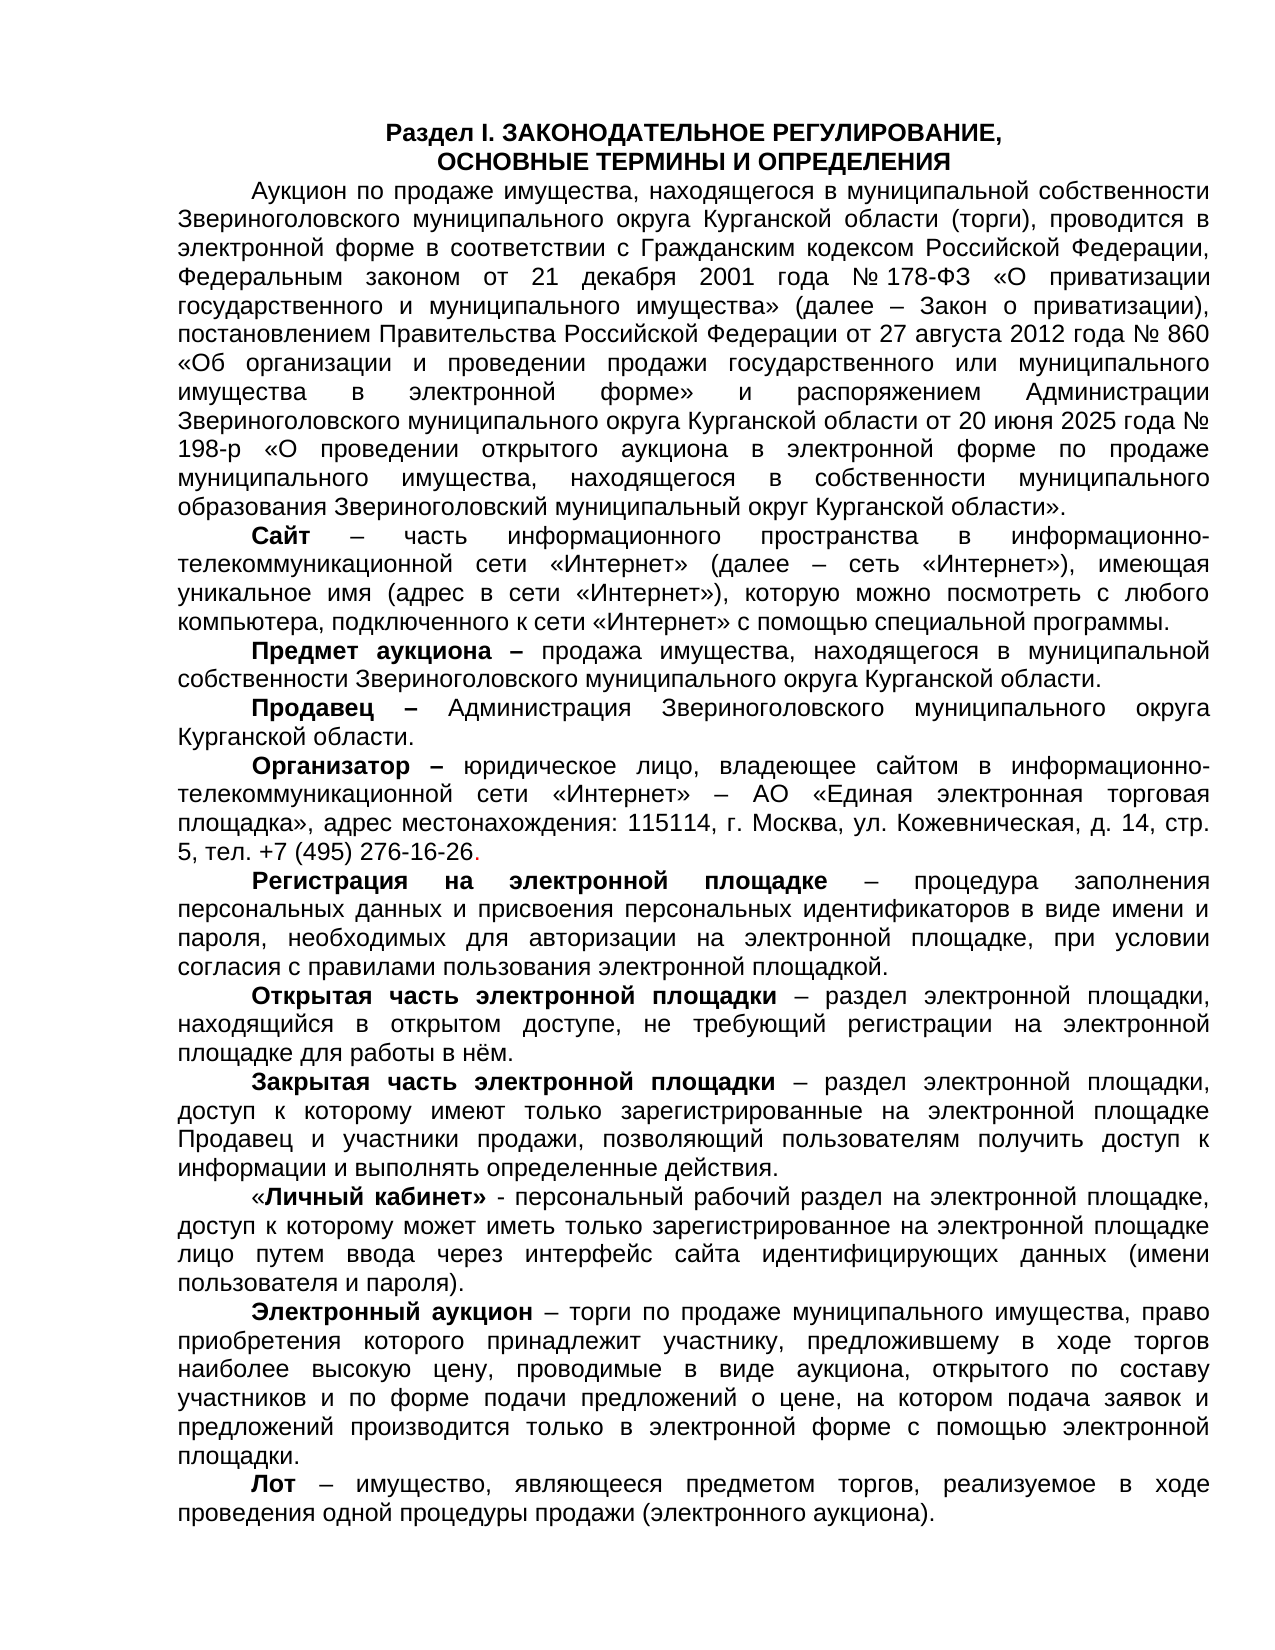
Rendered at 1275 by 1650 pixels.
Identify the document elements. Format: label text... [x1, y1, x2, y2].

text Предмет аукциона – продажа имущества, находящегося в муниципальной собственности Звериноголовского муниципального округа Курганской области. [177, 636, 1211, 693]
text Регистрация на электронной площадке – процедура заполнения персональных данных и присвоения персональных идентификаторов в виде имени и пароля, необходимых для авторизации на электронной площадке, при условии согласия с правилами пользования электронной площадкой. [177, 866, 1211, 981]
text Продавец – Администрация Звериноголовского муниципального округа Курганской области. [177, 693, 1211, 751]
text Аукцион по продаже имущества, находящегося в муниципальной собственности Звериноголовского муниципального округа Курганской области (торги), проводится в электронной форме в соответствии с Гражданским кодексом Российской Федерации, Федеральным законом от 21 декабря 2001 года № 178-ФЗ «О приватизации государственного и муниципального имущества» (далее – Закон о приватизации), постановлением Правительства Российской Федерации от 27 августа 2012 года № 860 «Об организации и проведении продажи государственного или муниципального имущества в электронной форме» и распоряжением Администрации Звериноголовского муниципального округа Курганской области от 20 июня 2025 года № 198-р «О проведении открытого аукциона в электронной форме по продаже муниципального имущества, находящегося в собственности муниципального образования Звериноголовский муниципальный округ Курганской области». [177, 176, 1211, 521]
text Лот – имущество, являющееся предметом торгов, реализуемое в ходе проведения одной процедуры продажи (электронного аукциона). [177, 1469, 1211, 1527]
text «Личный кабинет» - персональный рабочий раздел на электронной площадке, доступ к которому может иметь только зарегистрированное на электронной площадке лицо путем ввода через интерфейс сайта идентифицирующих данных (имени пользователя и пароля). [177, 1182, 1211, 1297]
text Электронный аукцион – торги по продаже муниципального имущества, право приобретения которого принадлежит участнику, предложившему в ходе торгов наиболее высокую цену, проводимые в виде аукциона, открытого по составу участников и по форме подачи предложений о цене, на котором подача заявок и предложений производится только в электронной форме с помощью электронной площадки. [177, 1297, 1211, 1469]
text Открытая часть электронной площадки – раздел электронной площадки, находящийся в открытом доступе, не требующий регистрации на электронной площадке для работы в нём. [177, 981, 1211, 1067]
text основные термины и определения [177, 147, 1211, 176]
text Раздел I. Законодательное регулирование, [177, 118, 1211, 147]
text Сайт – часть информационного пространства в информационно-телекоммуникационной сети «Интернет» (далее – сеть «Интернет»), имеющая уникальное имя (адрес в сети «Интернет»), которую можно посмотреть с любого компьютера, подключенного к сети «Интернет» с помощью специальной программы. [177, 521, 1211, 636]
text Закрытая часть электронной площадки – раздел электронной площадки, доступ к которому имеют только зарегистрированные на электронной площадке Продавец и участники продажи, позволяющий пользователям получить доступ к информации и выполнять определенные действия. [177, 1067, 1211, 1182]
text Организатор – юридическое лицо, владеющее сайтом в информационно-телекоммуникационной сети «Интернет» – АО «Единая электронная торговая площадка», адрес местонахождения: 115114, г. Москва, ул. Кожевническая, д. 14, стр. 5, тел. +7 (495) 276-16-26. [177, 751, 1211, 866]
